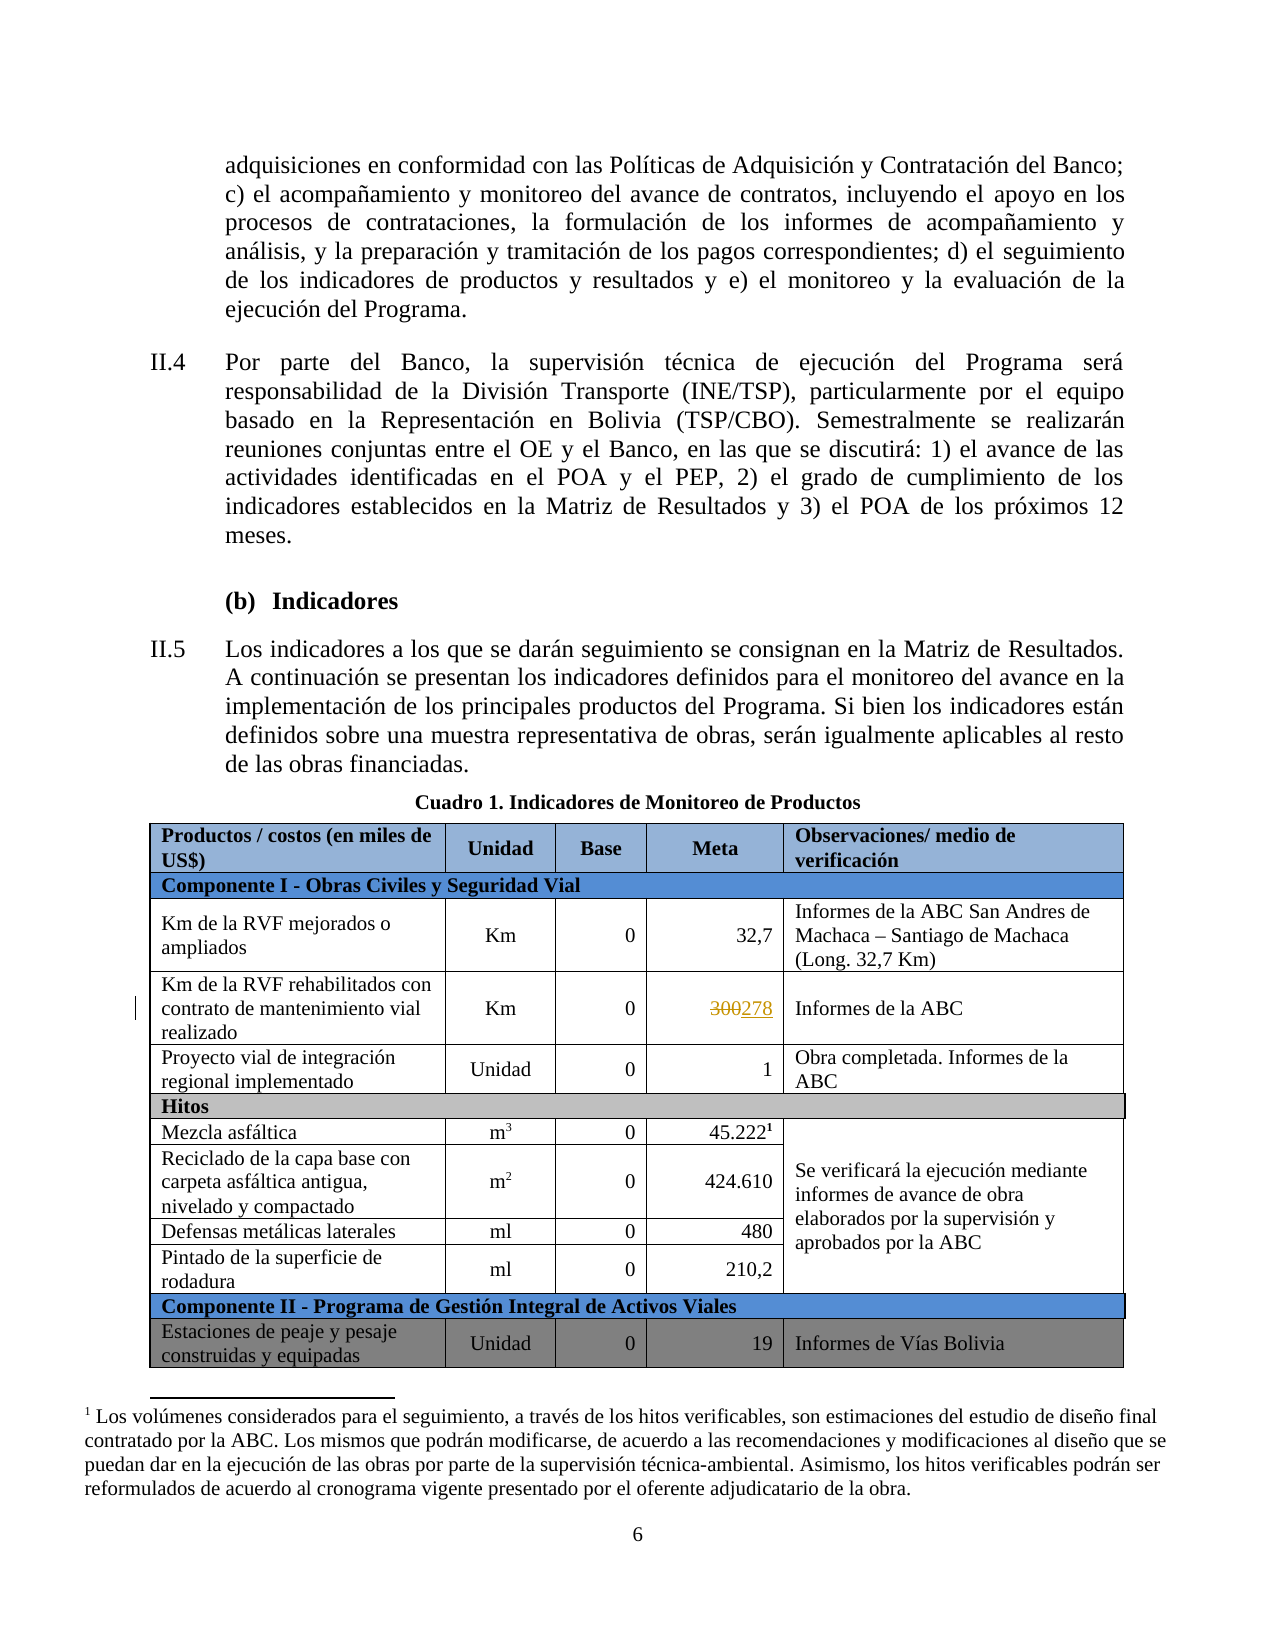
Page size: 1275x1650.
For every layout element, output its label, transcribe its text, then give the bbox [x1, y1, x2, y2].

table_cell Mezcla asfáltica [151, 1119, 445, 1144]
table_cell Informes de la ABC [784, 972, 1123, 1044]
table_cell Hitos [151, 1094, 1124, 1118]
table_cell Obra completada. Informes de la ABC [784, 1045, 1123, 1093]
table_header Meta [647, 824, 783, 872]
table_cell Reciclado de la capa base con carpeta asfáltica antigua, nivelado y compactado [151, 1145, 445, 1218]
table_cell Defensas metálicas laterales [151, 1219, 445, 1244]
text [150, 150, 1125, 322]
table_cell Se verificará la ejecución mediante informes de avance de obra elaborados por la supervisión y aprobados por la ABC [784, 1119, 1123, 1293]
table_cell 0 [556, 1245, 646, 1293]
table_cell 0 [556, 1219, 646, 1244]
table_cell Informes de la ABC San Andres de Machaca – Santiago de Machaca (Long. 32,7 Km) [784, 899, 1123, 971]
table_cell Componente I - Obras Civiles y Seguridad Vial [151, 873, 1123, 898]
table_cell 0 [556, 1145, 646, 1218]
table_cell Proyecto vial de integración regional implementado [151, 1045, 445, 1093]
table_cell Km de la RVF mejorados o ampliados [151, 899, 445, 971]
table_cell ml [446, 1245, 555, 1293]
table_cell Estaciones de peaje y pesaje construidas y equipadas [151, 1319, 445, 1367]
table_cell 0 [556, 1045, 646, 1093]
table_cell 19 [647, 1319, 783, 1367]
table_cell 0 [556, 1119, 646, 1144]
table_cell Pintado de la superficie de rodadura [151, 1245, 445, 1293]
table_cell 0 [556, 1319, 646, 1367]
table_cell 0 [556, 972, 646, 1044]
table_cell Km de la RVF rehabilitados con contrato de mantenimiento vial realizado [151, 972, 445, 1044]
table_cell 424.610 [647, 1145, 783, 1218]
table_header Observaciones/ medio de verificación [784, 824, 1123, 872]
subtitle Indicadores [225, 586, 1125, 615]
table_cell 32,7 [647, 899, 783, 971]
text Por parte del Banco, la supervisión técnica de ejecución del Programa será responsabilidad de la División Transporte (INE/TSP), particularmente por el equipo basado en la Representación en Bolivia (TSP/CBO). Semestralmente se realizarán reuniones conjuntas entre el OE y el Banco, en las que se discutirá: 1) el avance de las actividades identificadas en el POA y el PEP, 2) el grado de cumplimiento de los indicadores establecidos en la Matriz de Resultados y 3) el POA de los próximos 12 meses. [150, 347, 1125, 549]
table_cell 1 [647, 1045, 783, 1093]
table_cell Unidad [446, 1319, 555, 1367]
table_cell 45.222 [647, 1119, 783, 1144]
table_cell Km [446, 972, 555, 1044]
table_cell Componente II - Programa de Gestión Integral de Activos Viales [151, 1294, 1124, 1318]
table_header Productos / costos (en miles de US$) [151, 824, 445, 872]
table_cell 0 [556, 899, 646, 971]
table_cell Informes de Vías Bolivia [784, 1319, 1123, 1367]
table_header Base [556, 824, 646, 872]
text Los indicadores a los que se darán seguimiento se consignan en la Matriz de Resultados. A continuación se presentan los indicadores definidos para el monitoreo del avance en la implementación de los principales productos del Programa. Si bien los indicadores están definidos sobre una muestra representativa de obras, serán igualmente aplicables al resto de las obras financiadas. [150, 634, 1125, 777]
table_cell 210,2 [647, 1245, 783, 1293]
table_cell Unidad [446, 1045, 555, 1093]
text Cuadro 1. Indicadores de Monitoreo de Productos [150, 790, 1125, 814]
table_cell Km [446, 899, 555, 971]
table_cell 480 [647, 1219, 783, 1244]
table_cell ml [446, 1219, 555, 1244]
table_cell m3 [446, 1119, 555, 1144]
table_cell [647, 972, 783, 1044]
table_header Unidad [446, 824, 555, 872]
table_cell m2 [446, 1145, 555, 1218]
